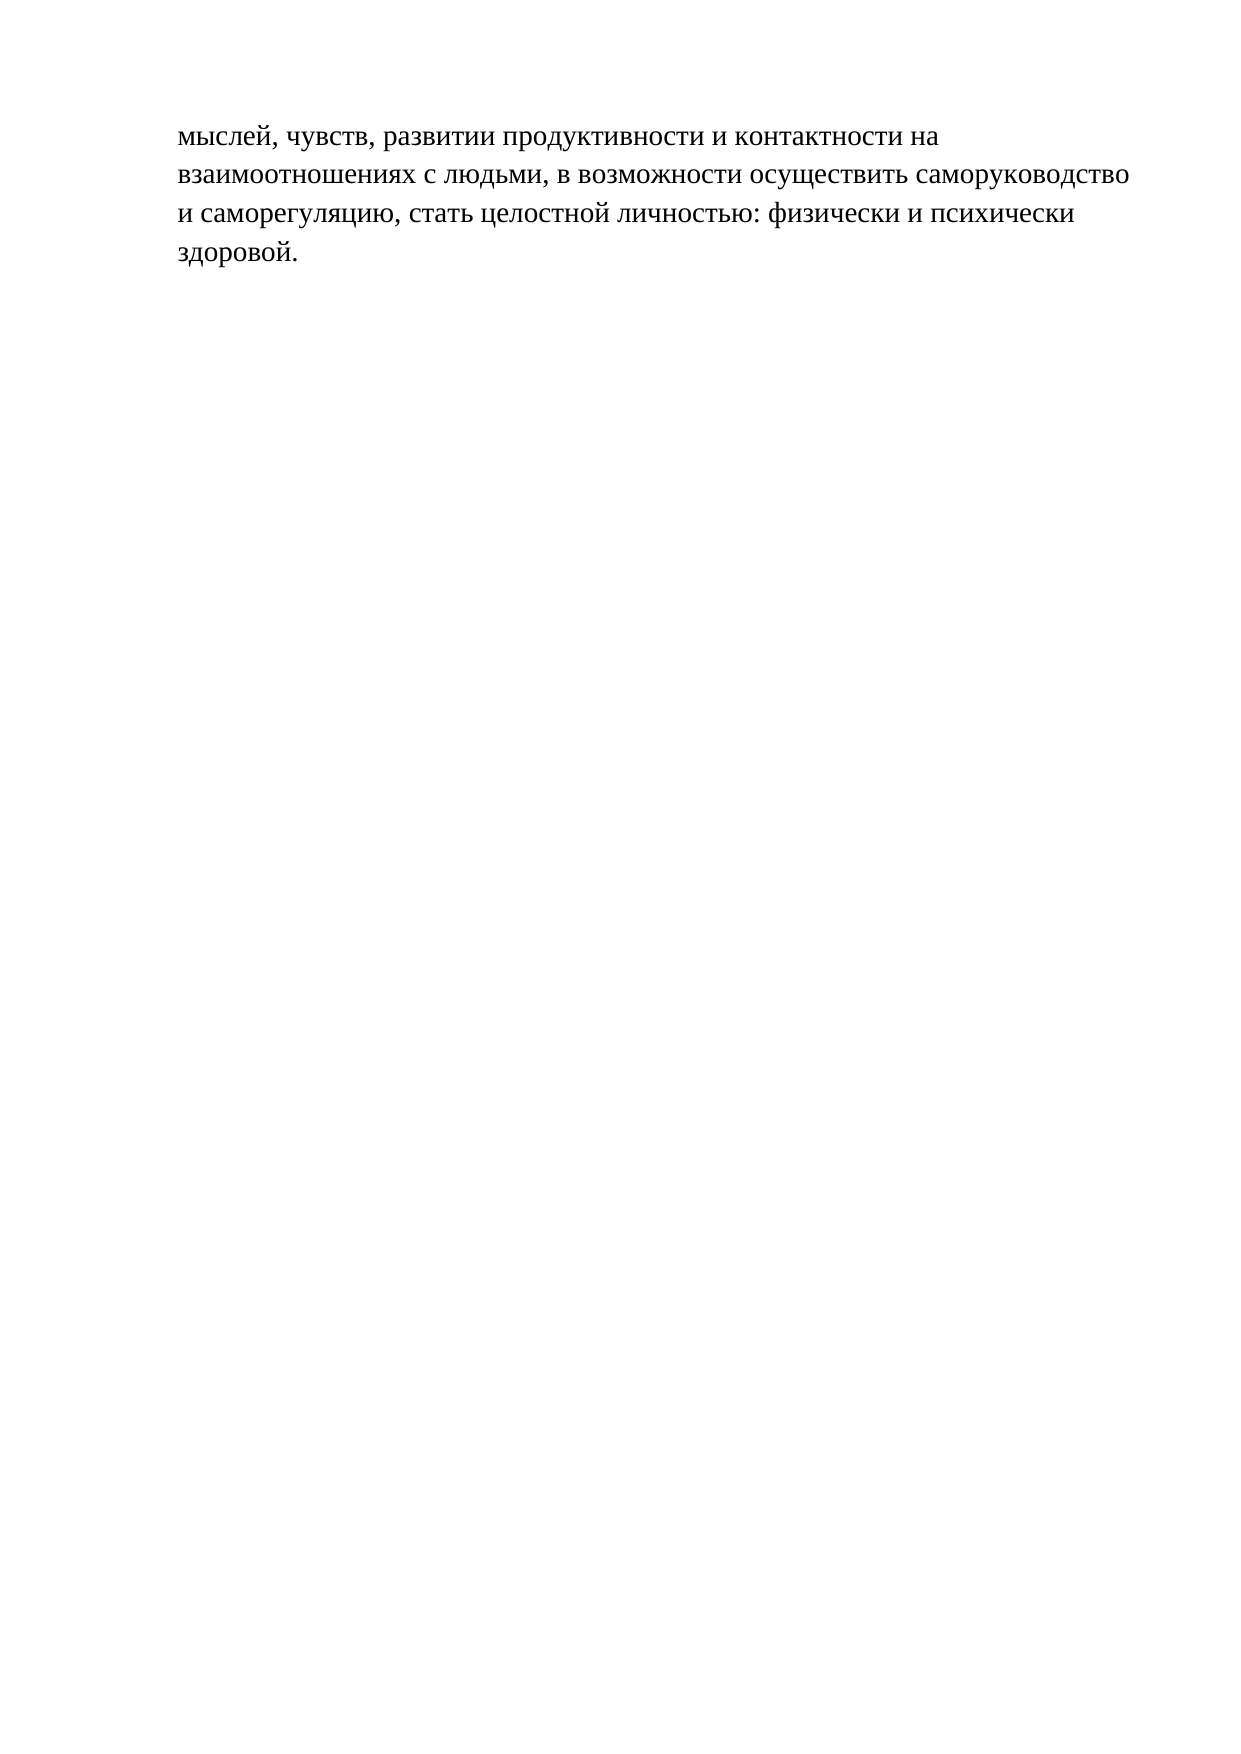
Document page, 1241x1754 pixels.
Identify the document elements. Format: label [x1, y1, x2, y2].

text [177, 118, 1152, 267]
